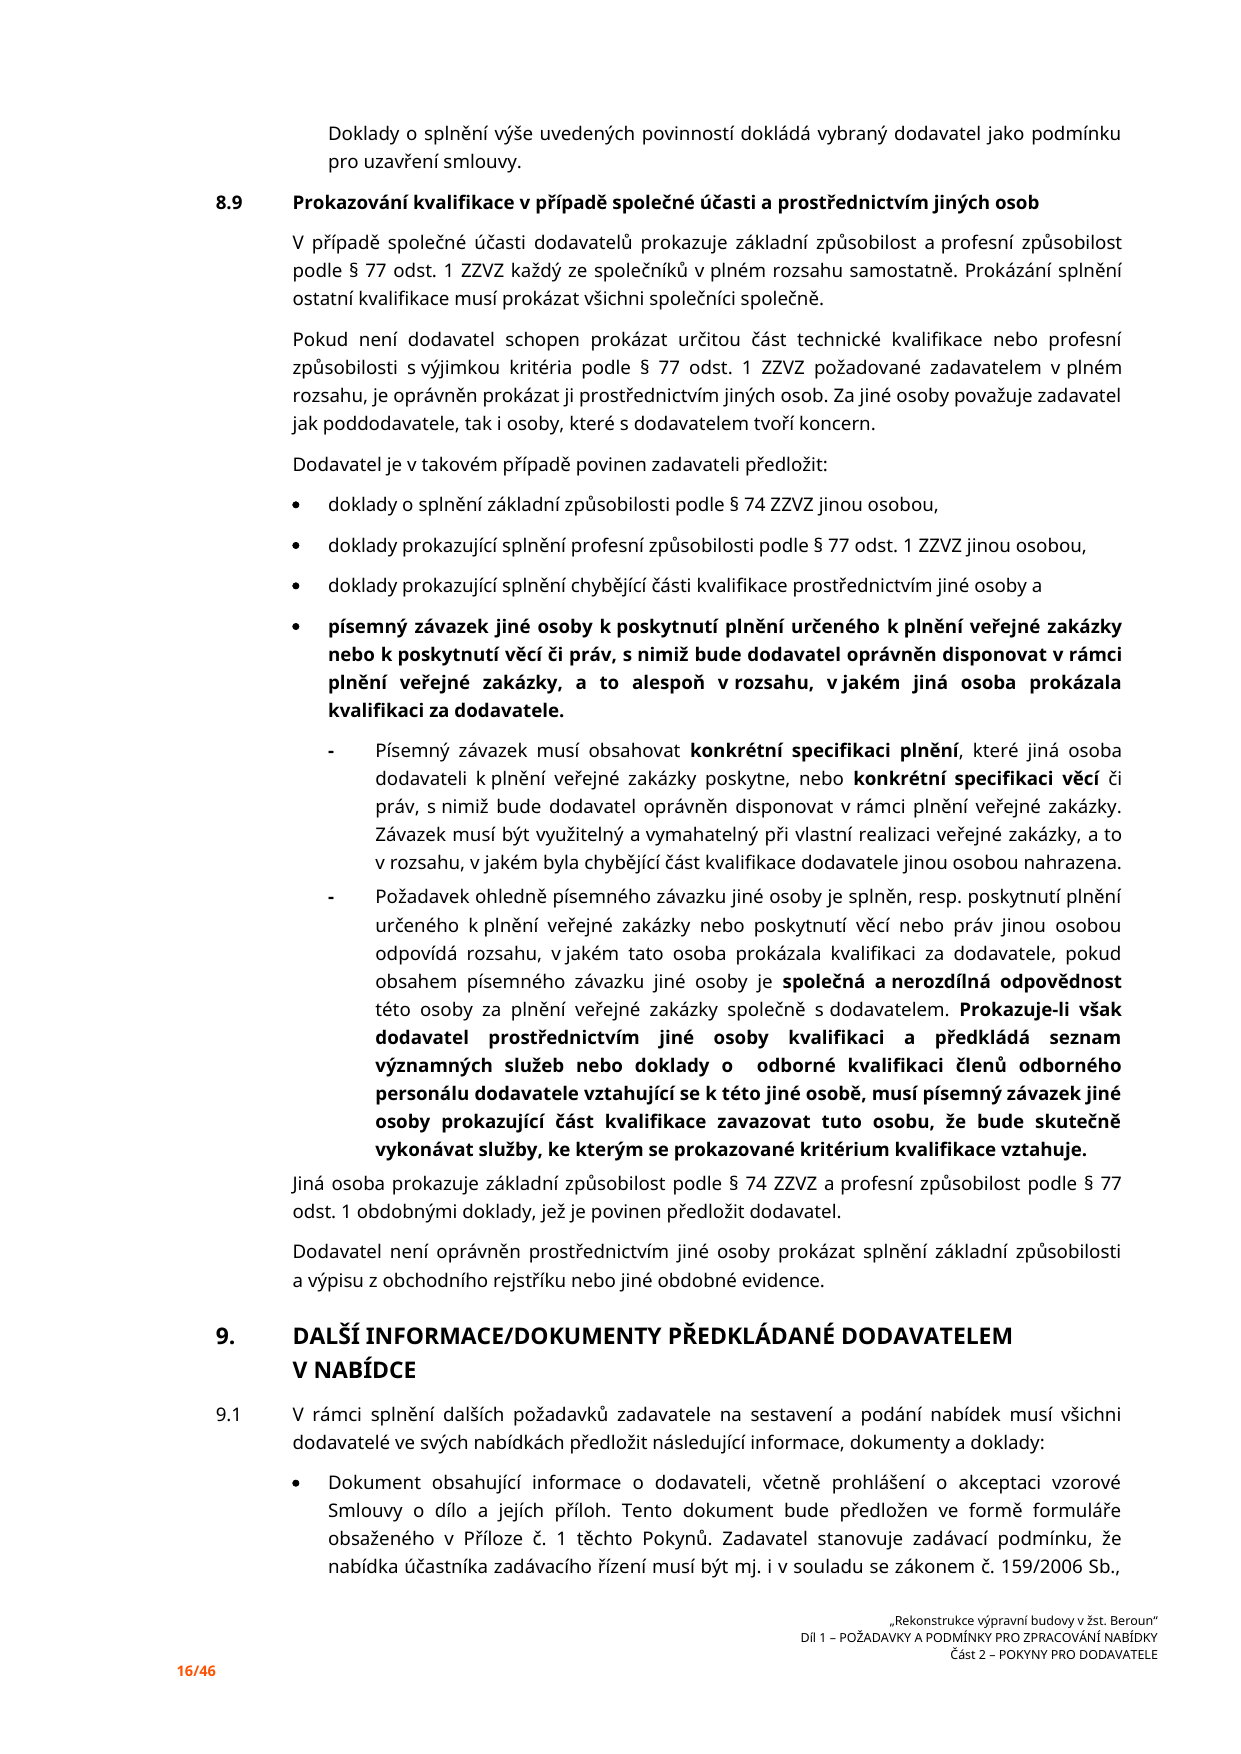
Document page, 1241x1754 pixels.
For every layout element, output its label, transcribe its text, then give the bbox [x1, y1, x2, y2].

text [292, 1470, 1122, 1579]
text Dodavatel není oprávněn prostřednictvím jiné osoby prokázat splnění základní způsobilosti a výpisu z obchodního rejstříku nebo jiné obdobné evidence. [292, 1239, 1122, 1292]
text V rámci splnění dalších požadavků zadavatele na sestavení a podání nabídek musí všichni dodavatelé ve svých nabídkách předložit následující informace, dokumenty a doklady: [216, 1401, 1122, 1455]
text Pokud není dodavatel schopen prokázat určitou část technické kvalifikace nebo profesní způsobilosti s výjimkou kritéria podle § 77 odst. 1 ZZVZ požadované zadavatelem v plném rozsahu, je oprávněn prokázat ji prostřednictvím jiných osob. Za jiné osoby považuje zadavatel jak poddodavatele, tak i osoby, které s dodavatelem tvoří koncern. [292, 326, 1122, 436]
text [292, 121, 1122, 174]
text Písemný závazek musí obsahovat konkrétní specifikaci plnění, které jiná osoba dodavateli k plnění veřejné zakázky poskytne, nebo konkrétní specifikaci věcí či práv, s nimiž bude dodavatel oprávněn disponovat v rámci plnění veřejné zakázky. Závazek musí být využitelný a vymahatelný při vlastní realizaci veřejné zakázky, a to v rozsahu, v jakém byla chybějící část kvalifikace dodavatele jinou osobou nahrazena. [328, 737, 1122, 875]
text doklady o splnění základní způsobilosti podle § 74 ZZVZ jinou osobou, [292, 491, 1122, 517]
text doklady prokazující splnění profesní způsobilosti podle § 77 odst. 1 ZZVZ jinou osobou, [292, 532, 1122, 557]
text Jiná osoba prokazuje základní způsobilost podle § 74 ZZVZ a profesní způsobilost podle § 77 odst. 1 obdobnými doklady, jež je povinen předložit dodavatel. [292, 1170, 1122, 1224]
text DALŠÍ INFORMACE/DOKUMENTY PŘEDKLÁDANÉ DODAVATELEM v NABÍDCE [216, 1320, 1122, 1386]
text doklady prokazující splnění chybějící části kvalifikace prostřednictvím jiné osoby a [292, 572, 1122, 598]
text Prokazování kvalifikace v případě společné účasti a prostřednictvím jiných osob [216, 189, 1122, 215]
text Požadavek ohledně písemného závazku jiné osoby je splněn, resp. poskytnutí plnění určeného k plnění veřejné zakázky nebo poskytnutí věcí nebo práv jinou osobou odpovídá rozsahu, v jakém tato osoba prokázala kvalifikaci za dodavatele, pokud obsahem písemného závazku jiné osoby je společná a nerozdílná odpovědnost této osoby za plnění veřejné zakázky společně s dodavatelem. Prokazuje-li však dodavatel prostřednictvím jiné osoby kvalifikaci a předkládá seznam významných služeb nebo doklady o odborné kvalifikaci členů odborného personálu dodavatele vztahující se k této jiné osobě, musí písemný závazek jiné osoby prokazující část kvalifikace zavazovat tuto osobu, že bude skutečně vykonávat služby, ke kterým se prokazované kritérium kvalifikace vztahuje. [328, 884, 1122, 1162]
text písemný závazek jiné osoby k poskytnutí plnění určeného k plnění veřejné zakázky nebo k poskytnutí věcí či práv, s nimiž bude dodavatel oprávněn disponovat v rámci plnění veřejné zakázky, a to alespoň v rozsahu, v jakém jiná osoba prokázala kvalifikaci za dodavatele. [292, 613, 1122, 722]
text Dodavatel je v takovém případě povinen zadavateli předložit: [292, 451, 1122, 476]
text V případě společné účasti dodavatelů prokazuje základní způsobilost a profesní způsobilost podle § 77 odst. 1 ZZVZ každý ze společníků v plném rozsahu samostatně. Prokázání splnění ostatní kvalifikace musí prokázat všichni společníci společně. [292, 230, 1122, 311]
